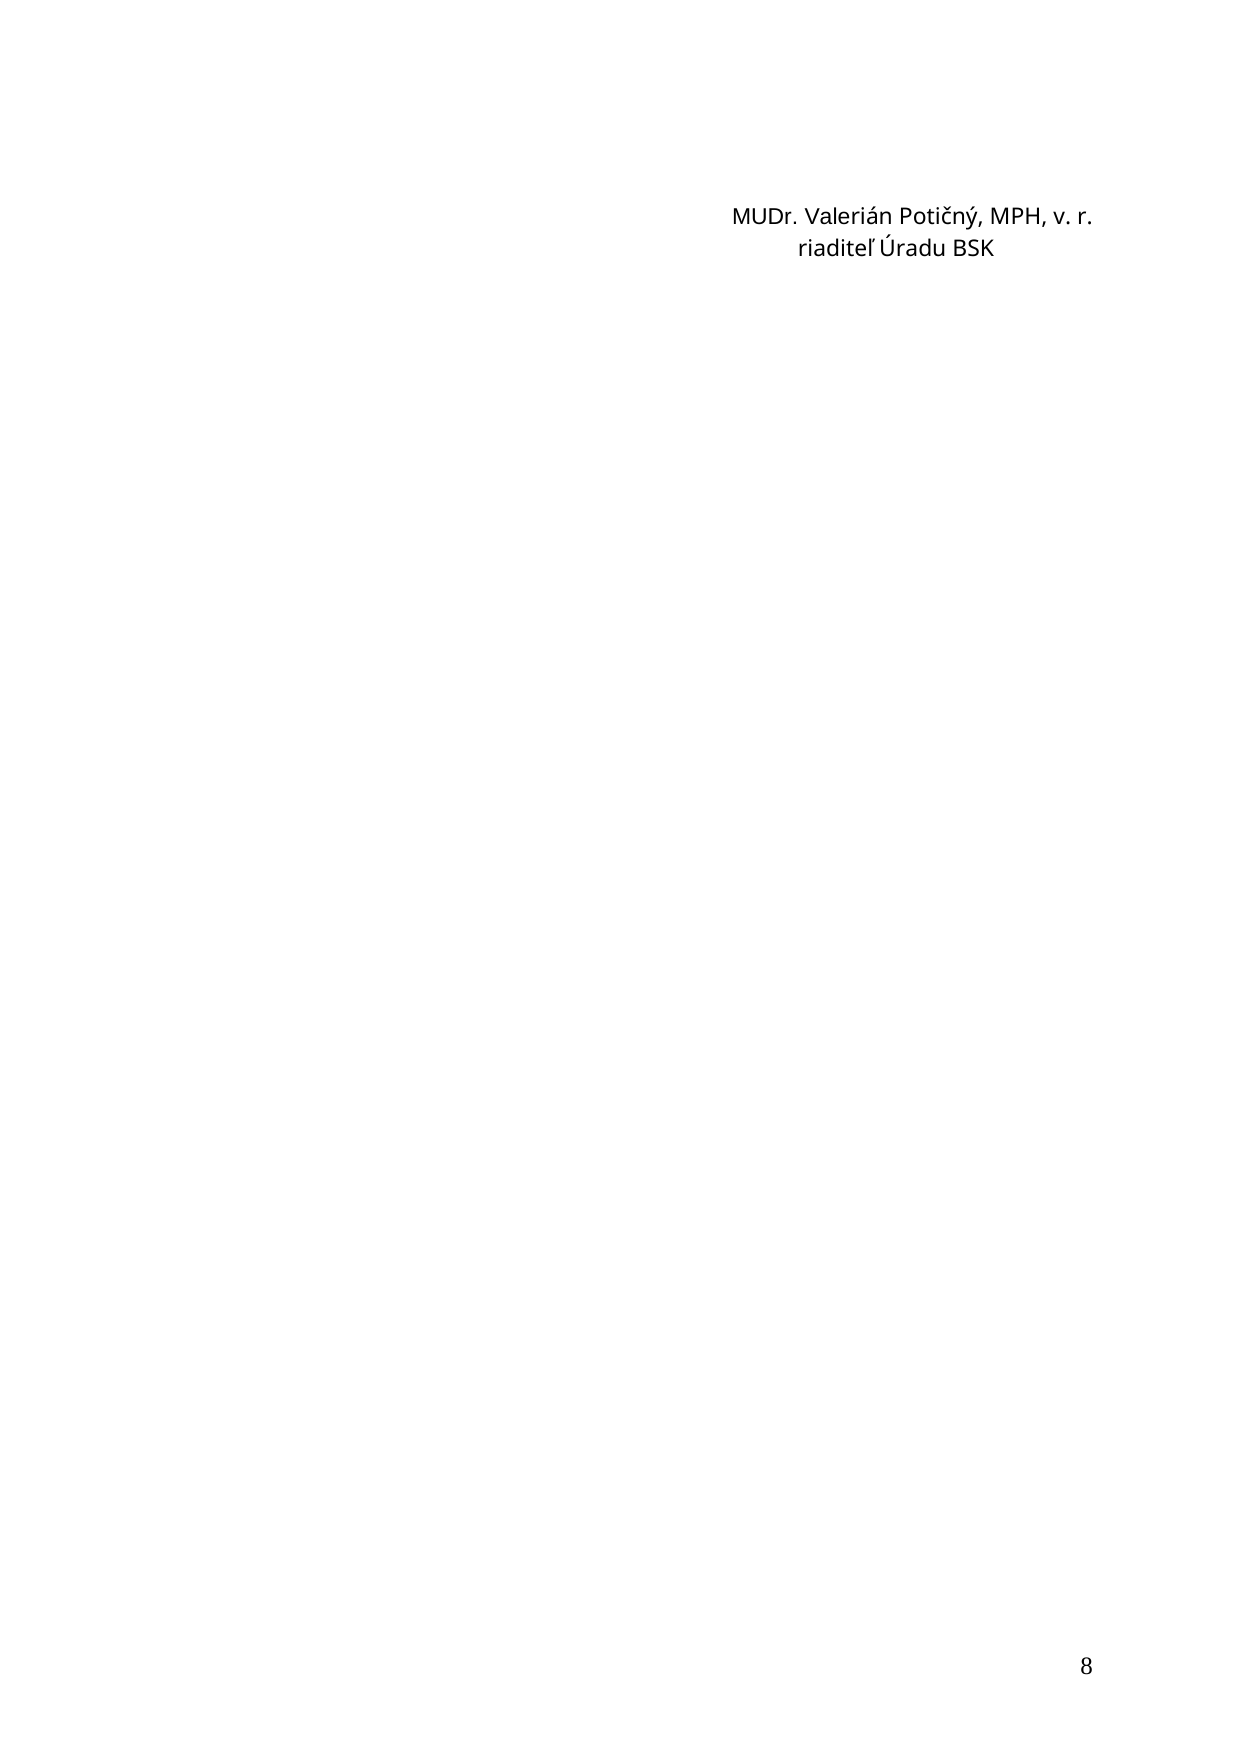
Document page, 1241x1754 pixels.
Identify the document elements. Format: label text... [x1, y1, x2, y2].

text riaditeľ Úradu BSK [148, 232, 1093, 263]
text MUDr. Valerián Potičný, MPH, v. r. [148, 200, 1093, 232]
